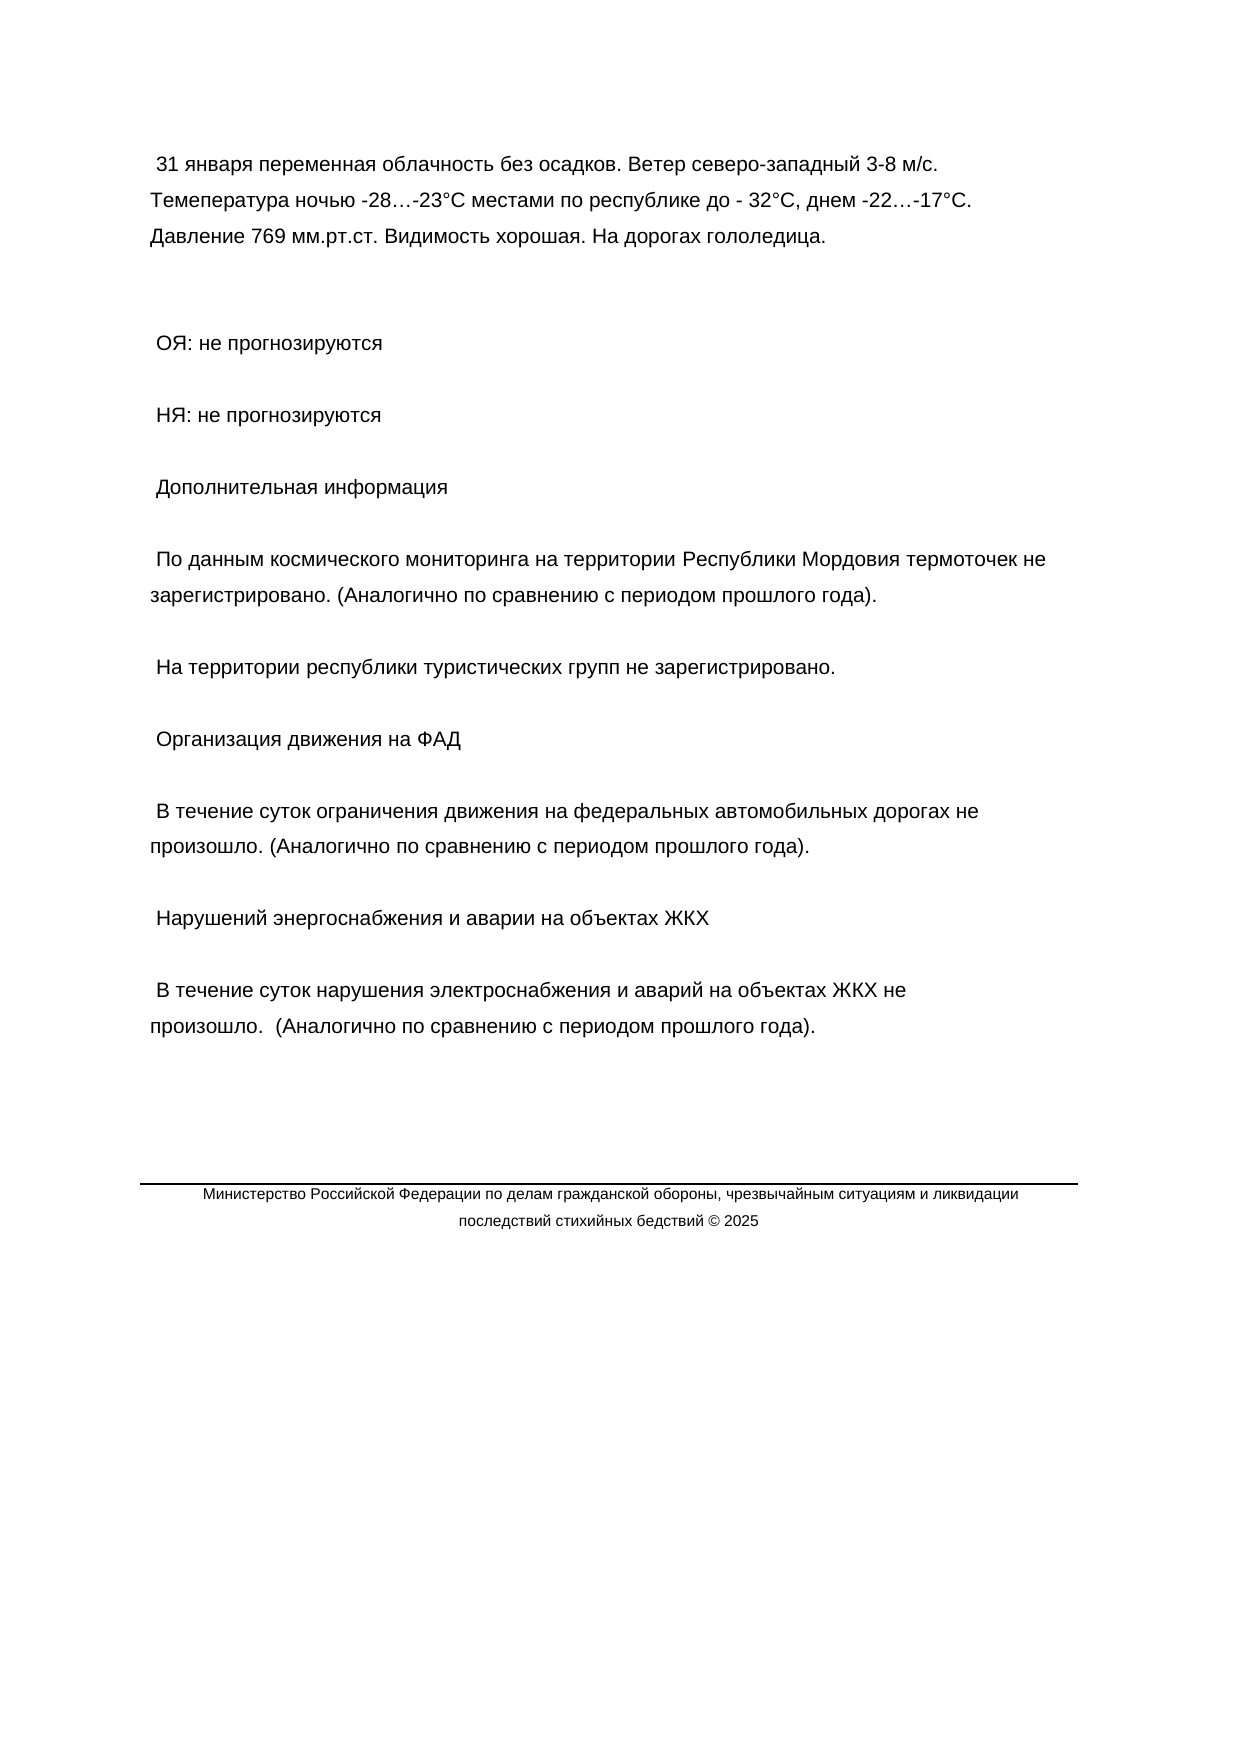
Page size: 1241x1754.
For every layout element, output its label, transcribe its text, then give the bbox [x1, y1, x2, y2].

table_cell Министерство Российской Федерации по делам гражданской обороны, чрезвычайным ситуациям и ликвидации последствий стихийных бедствий © 2025 [140, 1185, 1078, 1267]
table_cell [140, 150, 1078, 1183]
